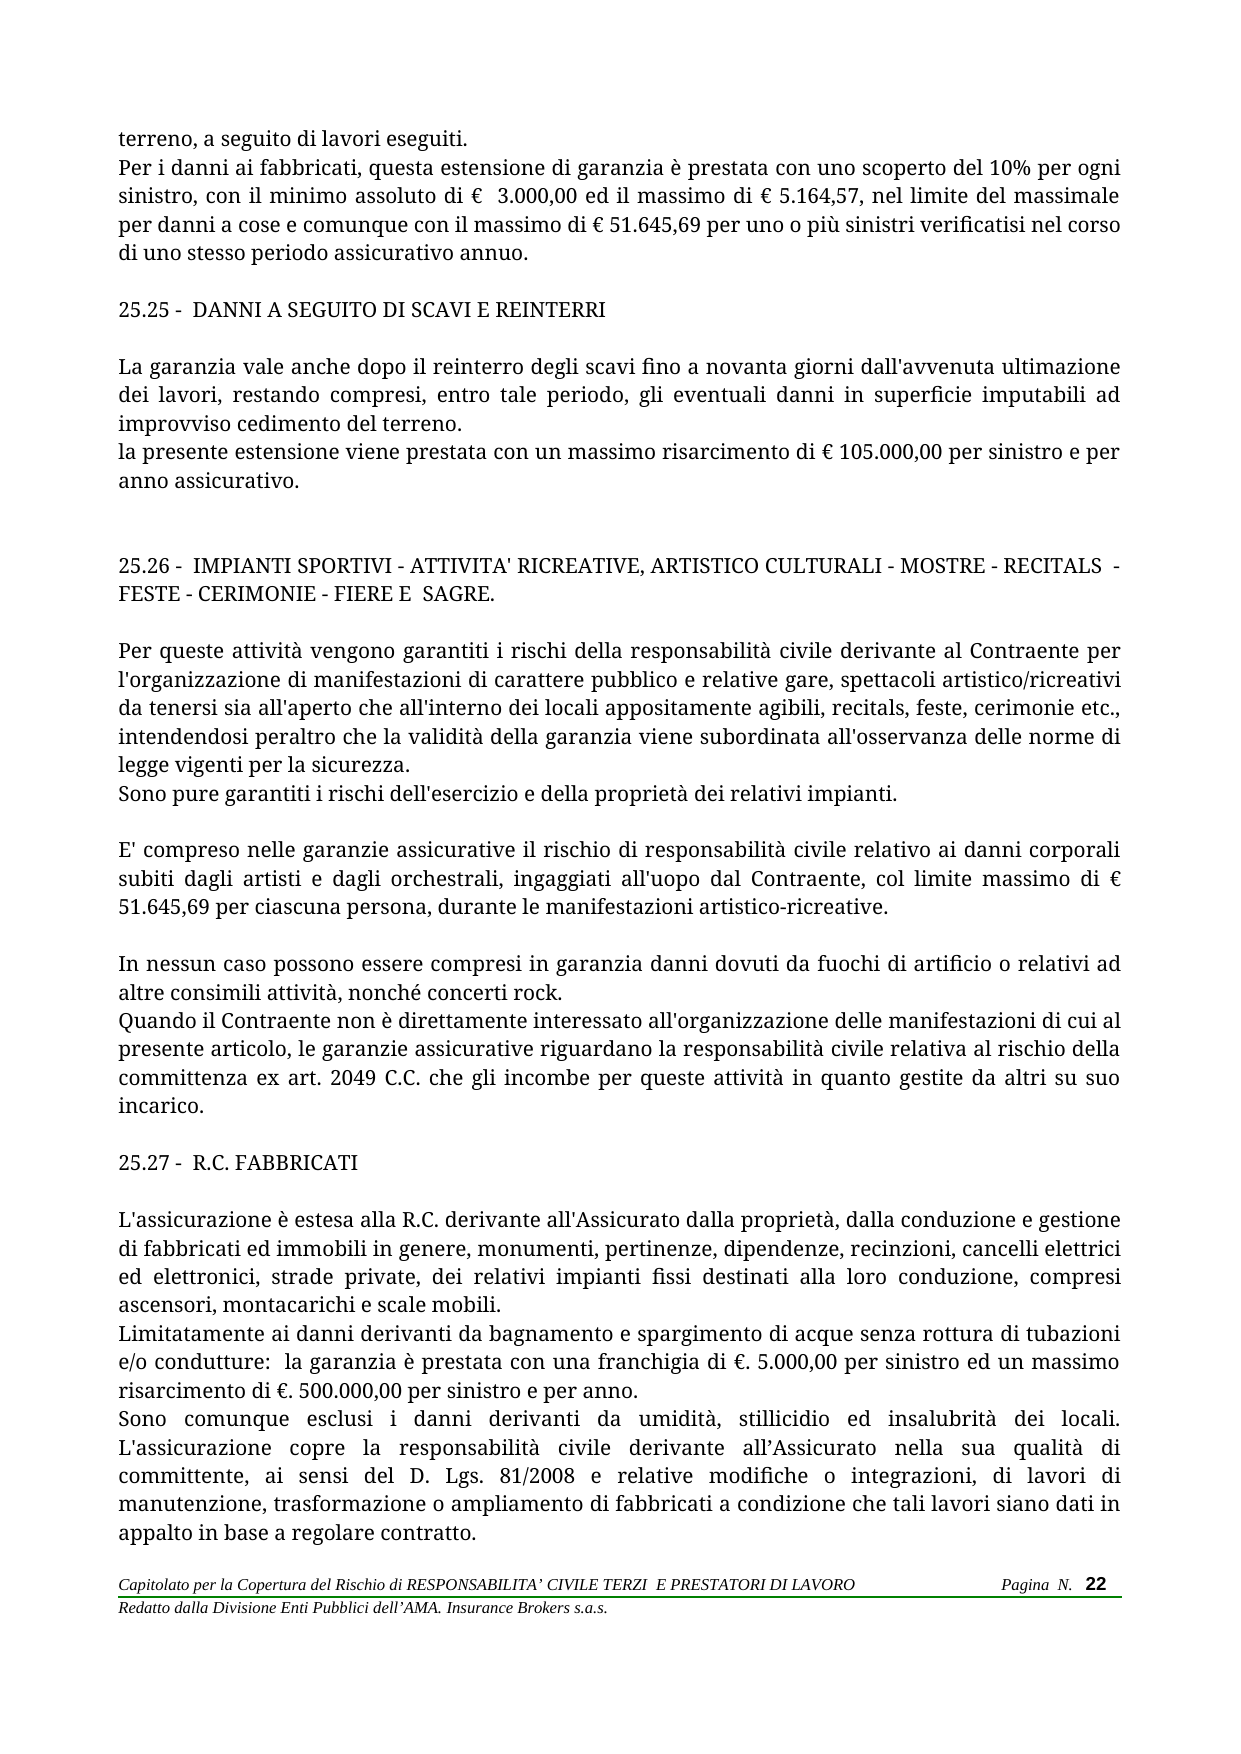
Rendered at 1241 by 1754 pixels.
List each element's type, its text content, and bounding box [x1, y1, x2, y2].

text 25.26 - IMPIANTI SPORTIVI - ATTIVITA' RICREATIVE, ARTISTICO CULTURALI - MOSTRE - RECITALS - FESTE - CERIMONIE - FIERE E SAGRE. [118, 551, 1122, 608]
text Sono pure garantiti i rischi dell'esercizio e della proprietà dei relativi impianti. [118, 779, 1122, 807]
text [118, 124, 1122, 153]
text L'assicurazione è estesa alla R.C. derivante all'Assicurato dalla proprietà, dalla conduzione e gestione di fabbricati ed immobili in genere, monumenti, pertinenze, dipendenze, recinzioni, cancelli elettrici ed elettronici, strade private, dei relativi impianti fissi destinati alla loro conduzione, compresi ascensori, montacarichi e scale mobili. [118, 1205, 1122, 1319]
text Sono comunque esclusi i danni derivanti da umidità, stillicidio ed insalubrità dei locali. L'assicurazione copre la responsabilità civile derivante all’Assicurato nella sua qualità di committente, ai sensi del D. Lgs. 81/2008 e relative modifiche o integrazioni, di lavori di manutenzione, trasformazione o ampliamento di fabbricati a condizione che tali lavori siano dati in appalto in base a regolare contratto. [118, 1404, 1122, 1546]
text la presente estensione viene prestata con un massimo risarcimento di € 105.000,00 per sinistro e per anno assicurativo. [118, 437, 1122, 494]
text Quando il Contraente non è direttamente interessato all'organizzazione delle manifestazioni di cui al presente articolo, le garanzie assicurative riguardano la responsabilità civile relativa al rischio della committenza ex art. 2049 C.C. che gli incombe per queste attività in quanto gestite da altri su suo incarico. [118, 1006, 1122, 1120]
text E' compreso nelle garanzie assicurative il rischio di responsabilità civile relativo ai danni corporali subiti dagli artisti e dagli orchestrali, ingaggiati all'uopo dal Contraente, col limite massimo di € 51.645,69 per ciascuna persona, durante le manifestazioni artistico-ricreative. [118, 836, 1122, 921]
text In nessun caso possono essere compresi in garanzia danni dovuti da fuochi di artificio o relativi ad altre consimili attività, nonché concerti rock. [118, 949, 1122, 1006]
text Per i danni ai fabbricati, questa estensione di garanzia è prestata con uno scoperto del 10% per ogni sinistro, con il minimo assoluto di € 3.000,00 ed il massimo di € 5.164,57, nel limite del massimale per danni a cose e comunque con il massimo di € 51.645,69 per uno o più sinistri verificatisi nel corso di uno stesso periodo assicurativo annuo. [118, 153, 1122, 267]
text 25.25 - DANNI A SEGUITO DI SCAVI E REINTERRI [118, 295, 1122, 324]
text Limitatamente ai danni derivanti da bagnamento e spargimento di acque senza rottura di tubazioni e/o condutture: la garanzia è prestata con una franchigia di €. 5.000,00 per sinistro ed un massimo risarcimento di €. 500.000,00 per sinistro e per anno. [118, 1319, 1122, 1404]
text 25.27 - R.C. FABBRICATI [118, 1148, 1122, 1177]
text Per queste attività vengono garantiti i rischi della responsabilità civile derivante al Contraente per l'organizzazione di manifestazioni di carattere pubblico e relative gare, spettacoli artistico/ricreativi da tenersi sia all'aperto che all'interno dei locali appositamente agibili, recitals, feste, cerimonie etc., intendendosi peraltro che la validità della garanzia viene subordinata all'osservanza delle norme di legge vigenti per la sicurezza. [118, 636, 1122, 779]
text La garanzia vale anche dopo il reinterro degli scavi fino a novanta giorni dall'avvenuta ultimazione dei lavori, restando compresi, entro tale periodo, gli eventuali danni in superficie imputabili ad improvviso cedimento del terreno. [118, 352, 1122, 437]
